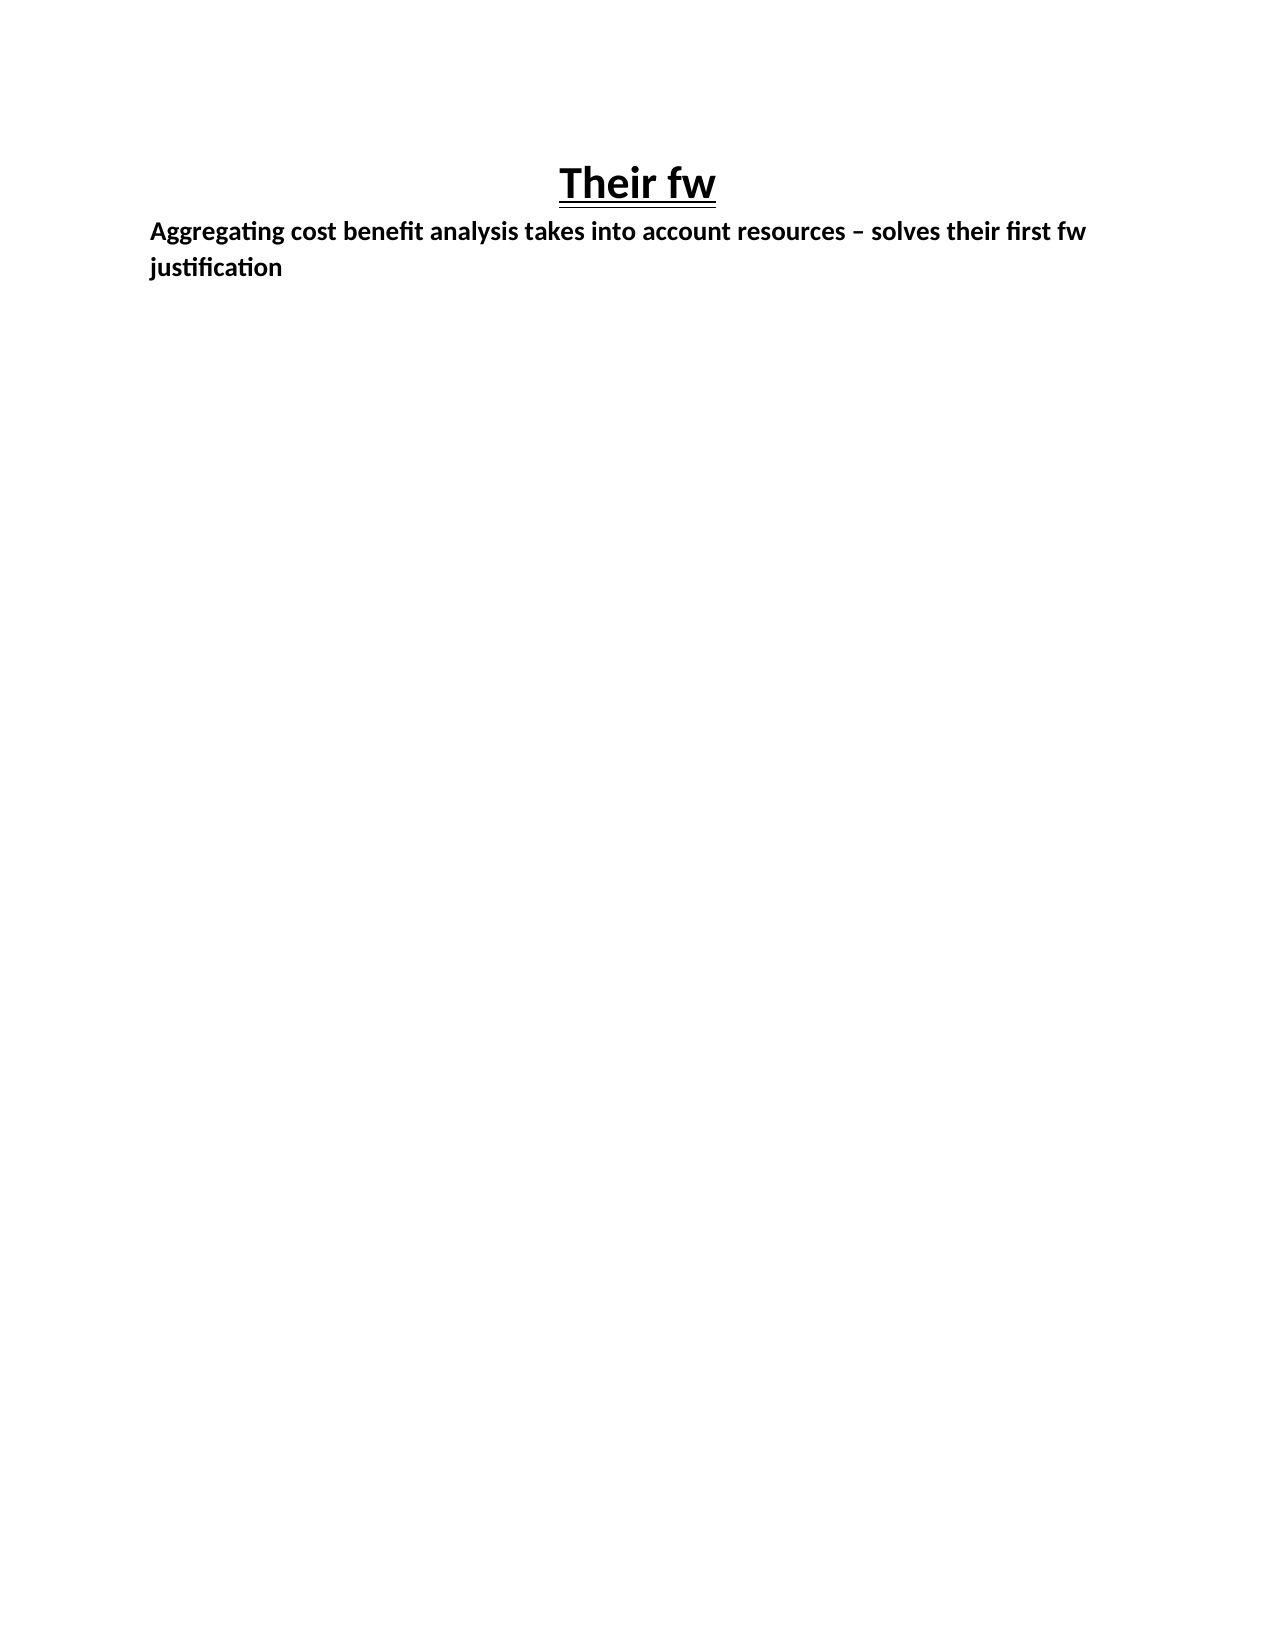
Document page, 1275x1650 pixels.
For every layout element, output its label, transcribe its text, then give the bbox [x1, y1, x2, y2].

text Aggregating cost benefit analysis takes into account resources – solves their first fw justification [150, 214, 1125, 283]
subtitle Their fw [150, 154, 1125, 210]
